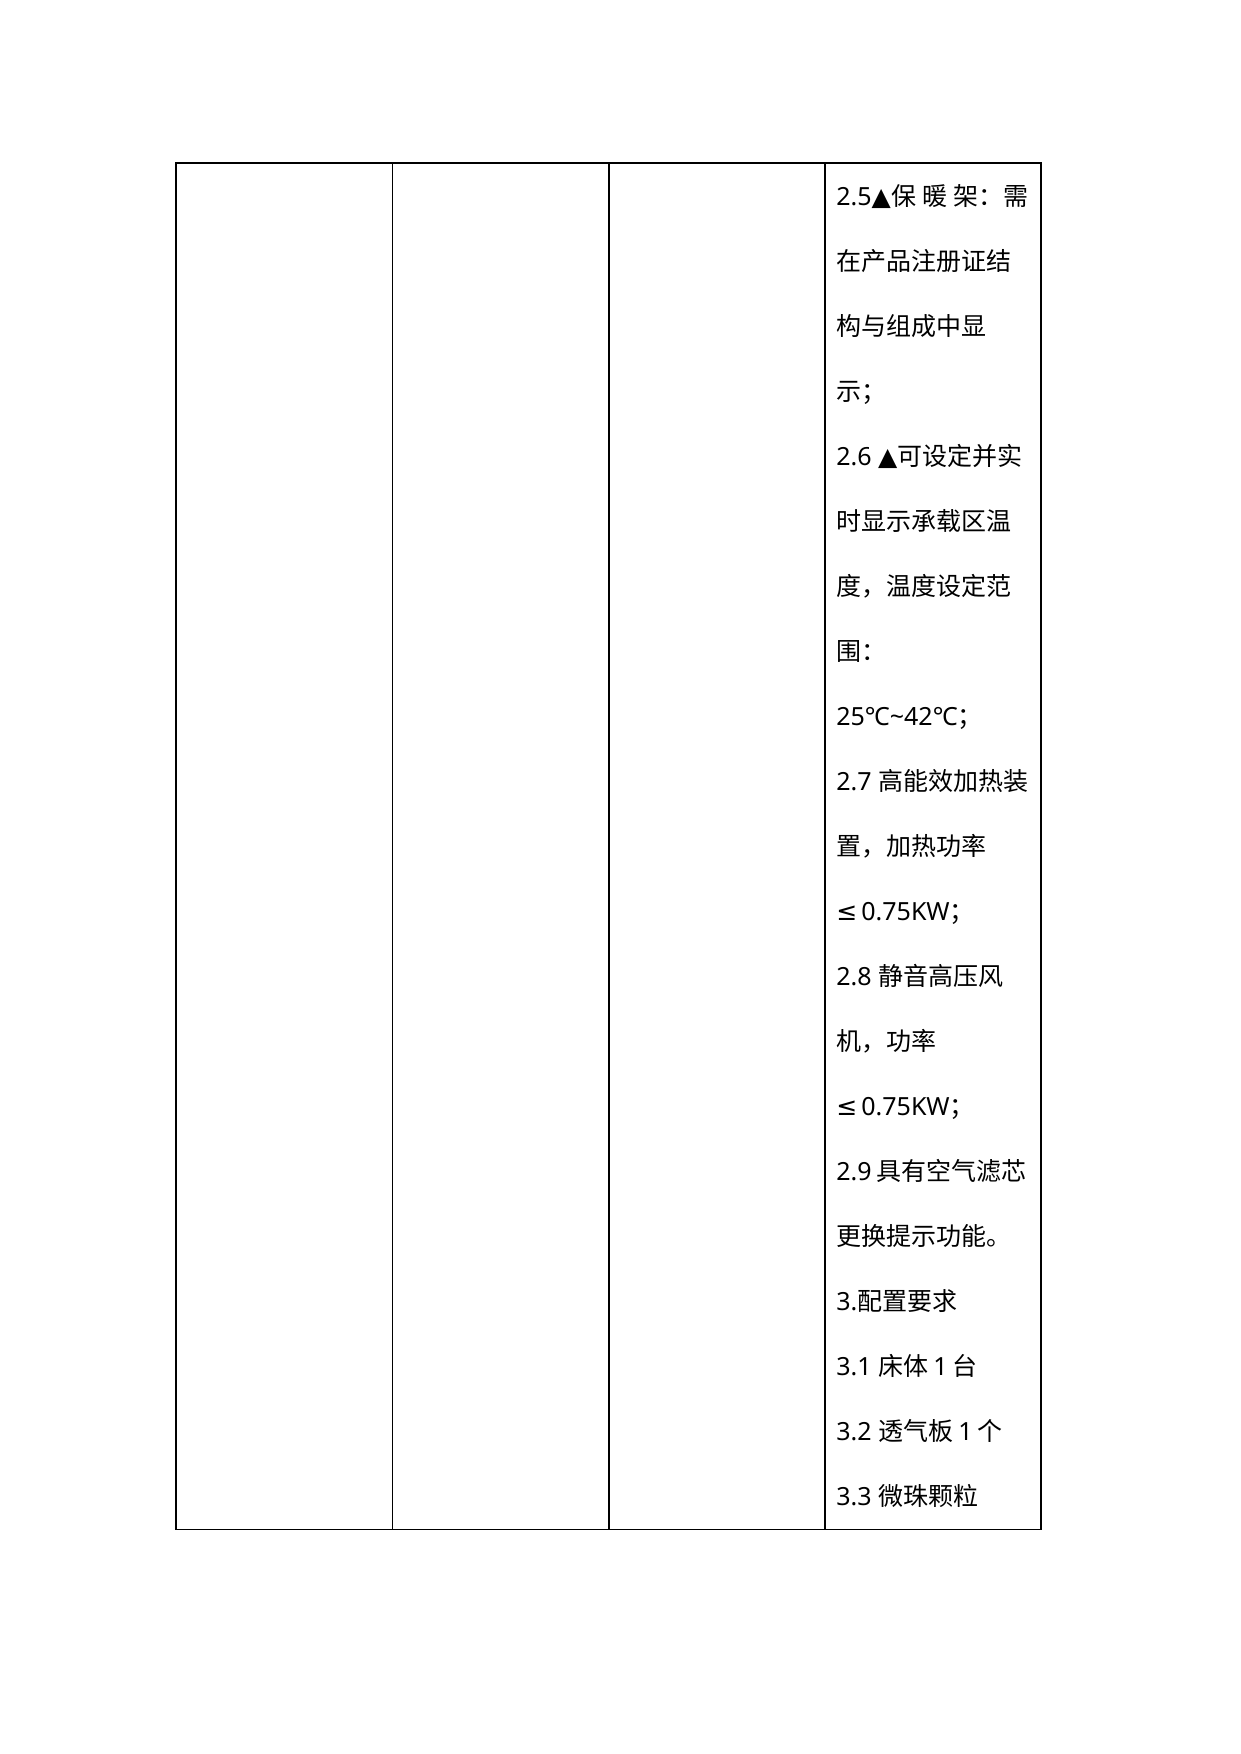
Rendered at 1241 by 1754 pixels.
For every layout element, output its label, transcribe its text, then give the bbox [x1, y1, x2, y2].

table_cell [826, 164, 1040, 1528]
table_cell 4 [393, 164, 608, 1528]
table_cell [610, 164, 824, 1528]
table_cell [177, 164, 392, 1528]
